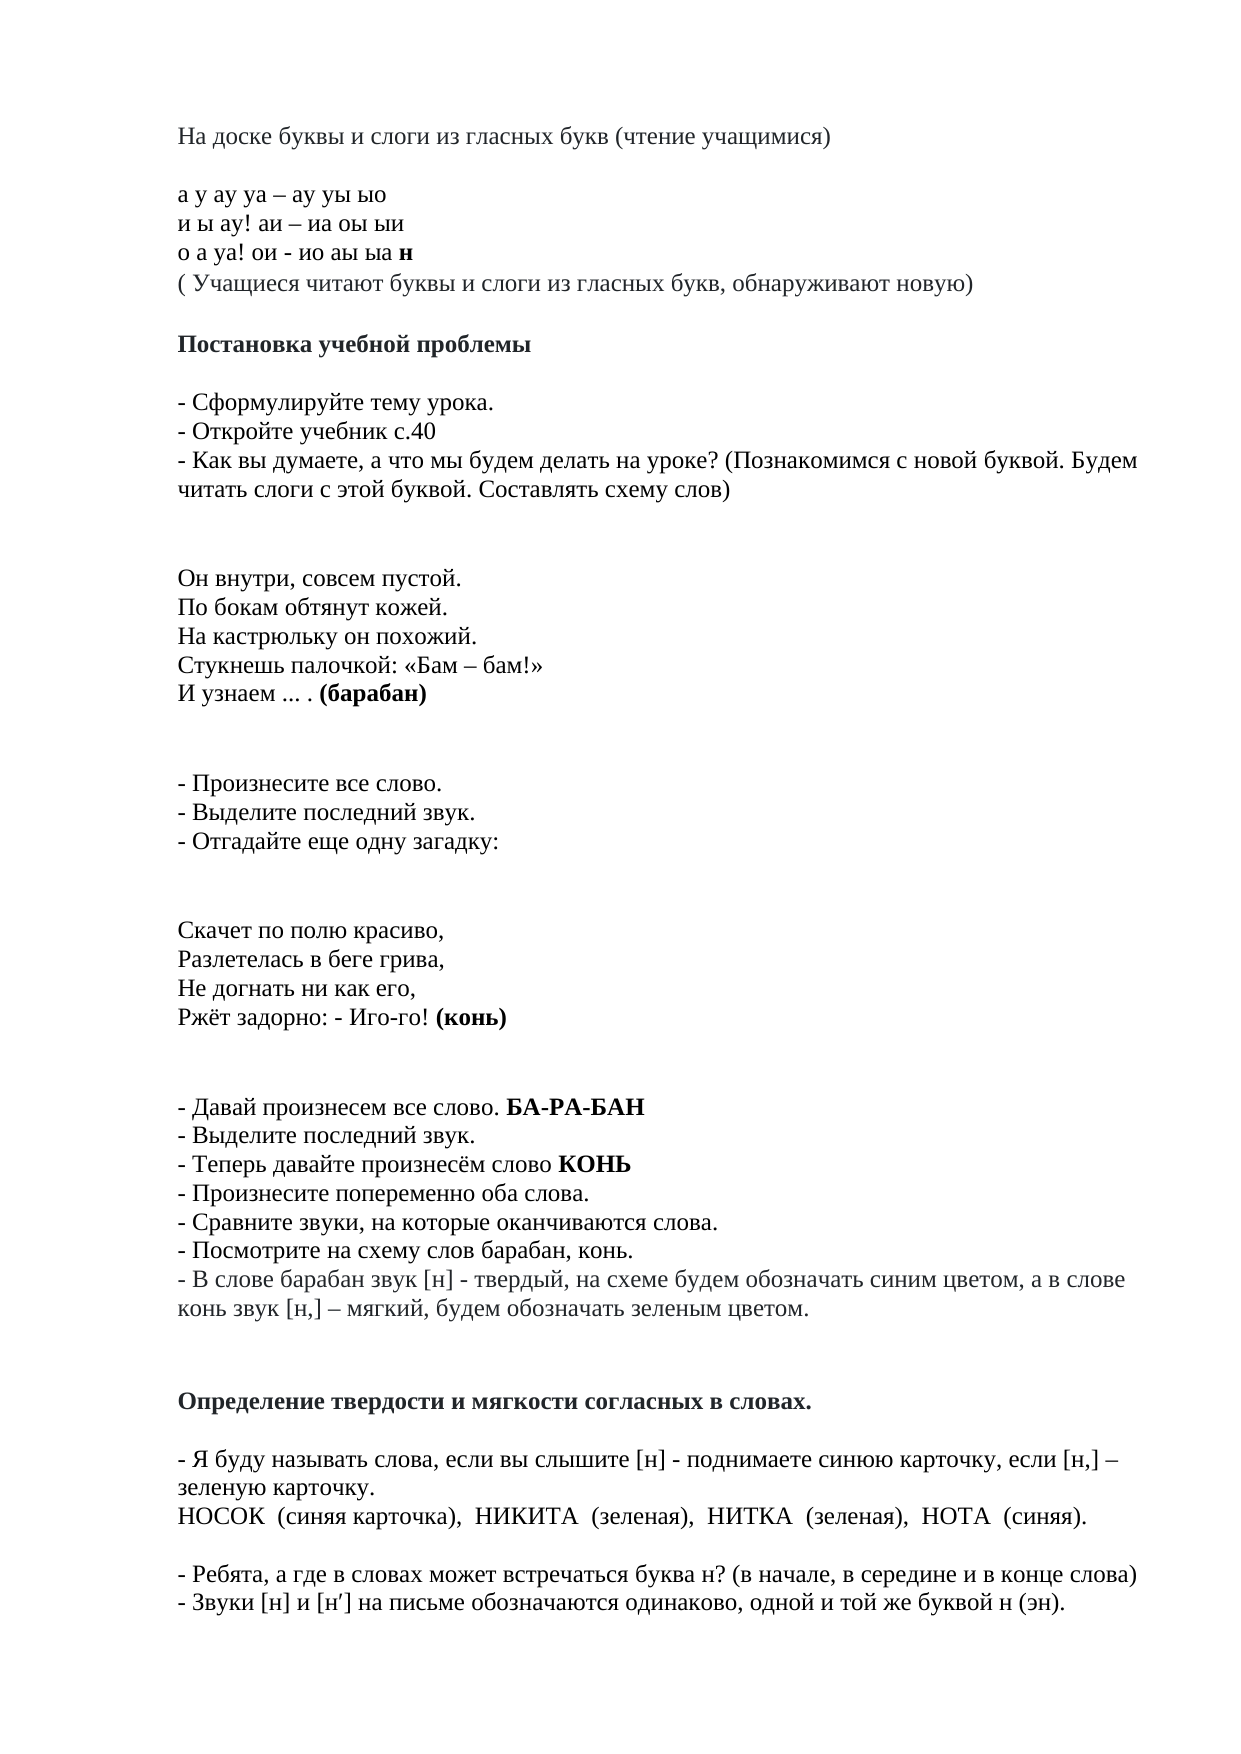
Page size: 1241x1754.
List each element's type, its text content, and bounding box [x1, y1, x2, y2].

text Ржёт задорно: - Иго-го! (конь) [177, 1002, 1152, 1031]
text - Произнесите попеременно оба слова. [177, 1178, 1152, 1207]
text - Откройте учебник с.40 [177, 416, 1152, 445]
text Он внутри, совсем пустой. [177, 563, 1152, 592]
text - Я буду называть слова, если вы слышите [н] - поднимаете синюю карточку, если [н,] – зеленую карточку. [177, 1444, 1152, 1501]
text На кастрюльку он похожий. [177, 621, 1152, 650]
text - Теперь давайте произнесём слово КОНЬ [177, 1149, 1152, 1178]
text Постановка учебной проблемы [177, 326, 1152, 358]
text - Отгадайте еще одну загадку: [177, 826, 1152, 854]
text Стукнешь палочкой: «Бам – бам!» [177, 650, 1152, 678]
text а у ау уа – ау уы ыо [177, 179, 1152, 208]
text о а уа! ои - ио аы ыа н [177, 237, 1152, 265]
text - Давай произнесем все слово. БА-РА-БАН [177, 1092, 1152, 1120]
text И узнаем ... . (барабан) [177, 678, 1152, 707]
text - Как вы думаете, а что мы будем делать на уроке? (Познакомимся с новой буквой. Будем читать слоги с этой буквой. Составлять схему слов) [177, 445, 1152, 502]
text Скачет по полю красиво, [177, 916, 1152, 944]
text - Произнесите все слово. [177, 768, 1152, 797]
text На доске буквы и слоги из гласных букв (чтение учащимися) [177, 118, 1152, 150]
text - Звуки [н] и [н′] на письме обозначаются одинаково, одной и той же буквой н (эн). [177, 1587, 1152, 1616]
text - Выделите последний звук. [177, 797, 1152, 826]
text НОСОК (синяя карточка), НИКИТА (зеленая), НИТКА (зеленая), НОТА (синяя). [177, 1501, 1152, 1530]
text ( Учащиеся читают буквы и слоги из гласных букв, обнаруживают новую) [177, 265, 1152, 297]
text - Посмотрите на схему слов барабан, конь. [177, 1235, 1152, 1264]
text Определение твердости и мягкости согласных в словах. [177, 1383, 1152, 1414]
text - Выделите последний звук. [177, 1120, 1152, 1149]
text и ы ау! аи – иа оы ыи [177, 208, 1152, 237]
text Не догнать ни как его, [177, 973, 1152, 1002]
text - Сравните звуки, на которые оканчиваются слова. [177, 1207, 1152, 1235]
text По бокам обтянут кожей. [177, 592, 1152, 621]
text - В слове барабан звук [н] - твердый, на схеме будем обозначать синим цветом, а в слове конь звук [н,] – мягкий, будем обозначать зеленым цветом. [177, 1264, 1152, 1322]
text - Сформулируйте тему урока. [177, 387, 1152, 416]
text Разлетелась в беге грива, [177, 944, 1152, 973]
text - Ребята, а где в словах может встречаться буква н? (в начале, в середине и в конце слова) [177, 1559, 1152, 1587]
